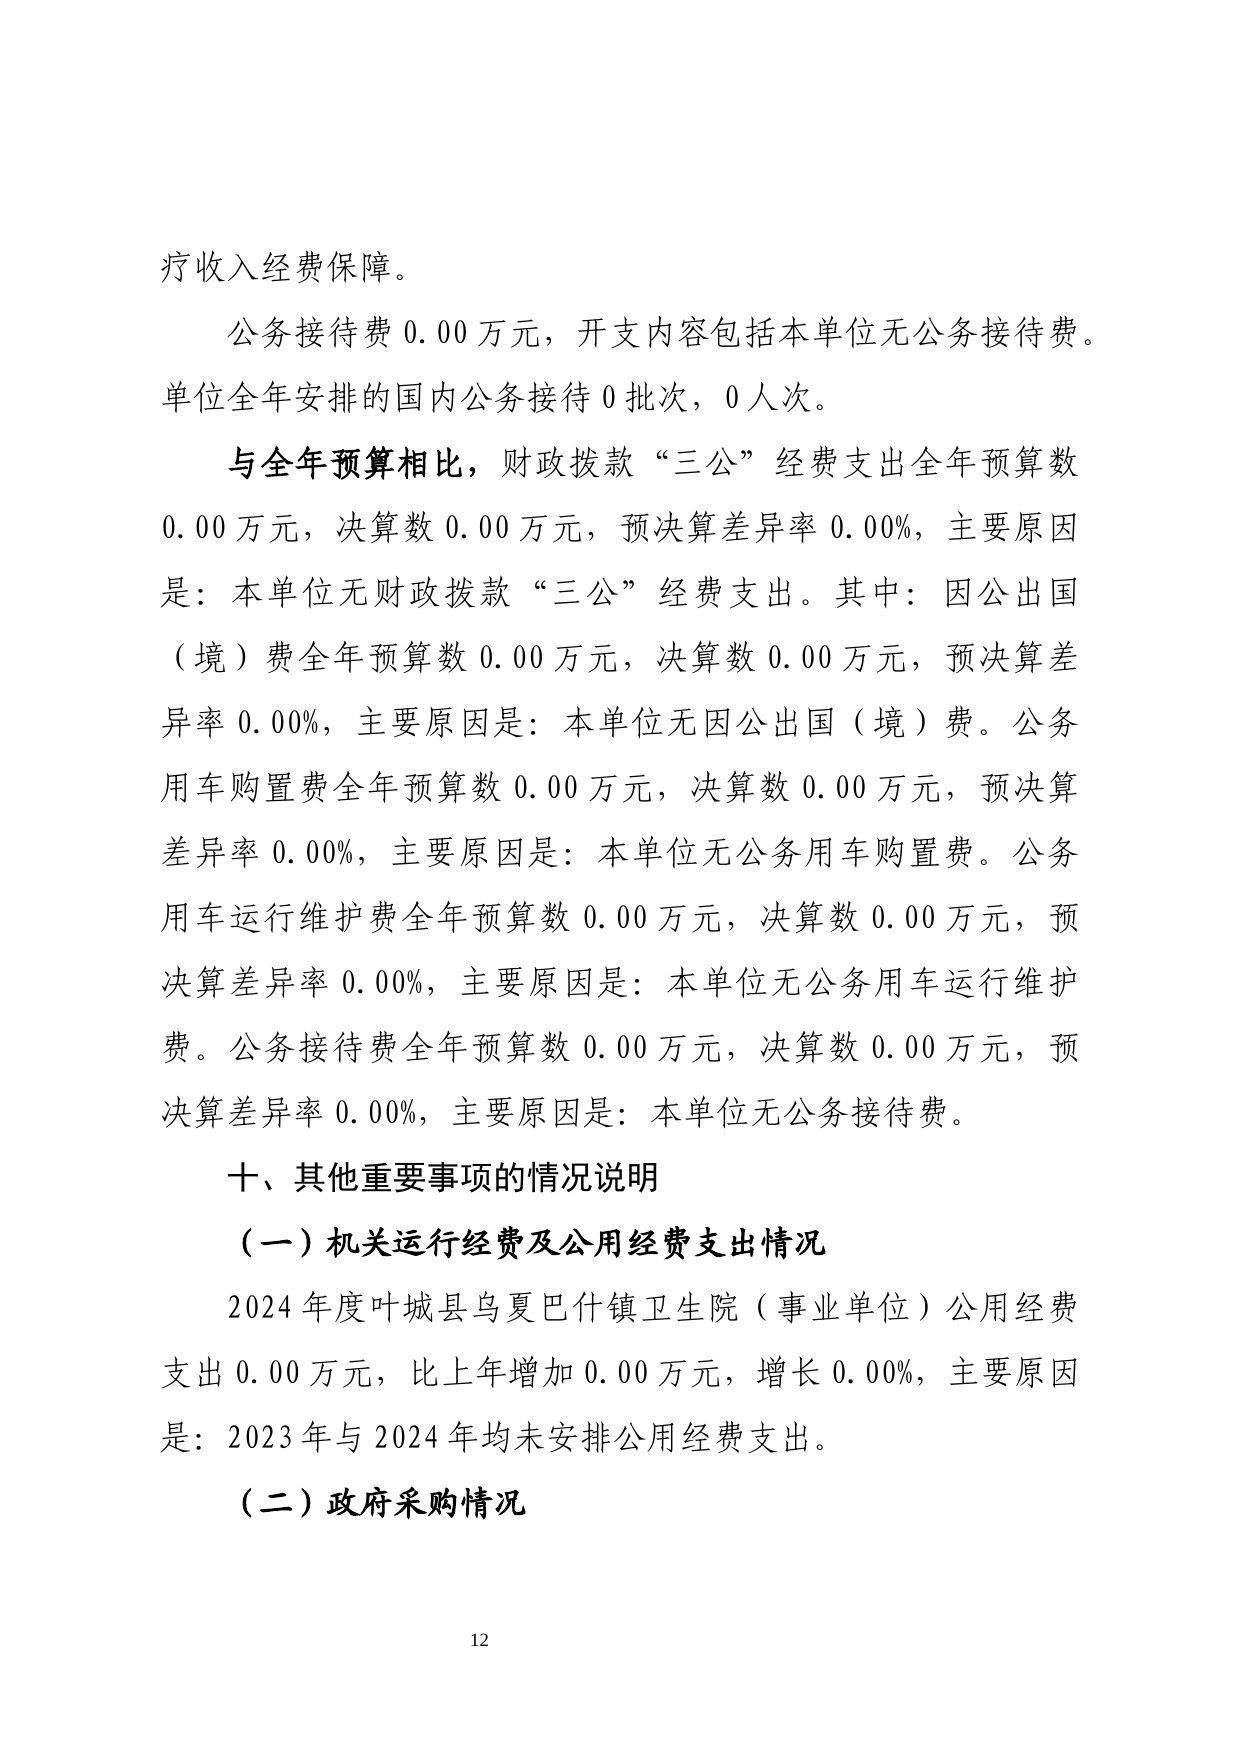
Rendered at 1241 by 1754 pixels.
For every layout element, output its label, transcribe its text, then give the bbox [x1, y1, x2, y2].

text （一）机关运行经费及公用经费支出情况 [159, 1208, 1081, 1273]
text 十、其他重要事项的情况说明 [159, 1143, 1081, 1208]
text 2024年度叶城县乌夏巴什镇卫生院（事业单位）公用经费支出0.00万元，比上年增加0.00万元，增长0.00%，主要原因是：2023年与2024年均未安排公用经费支出。 [159, 1273, 1081, 1468]
text 与全年预算相比，财政拨款“三公”经费支出全年预算数0.00万元，决算数0.00万元，预决算差异率0.00%，主要原因是：本单位无财政拨款“三公”经费支出。其中：因公出国（境）费全年预算数0.00万元，决算数0.00万元，预决算差异率0.00%，主要原因是：本单位无因公出国（境）费。公务用车购置费全年预算数0.00万元，决算数0.00万元，预决算差异率0.00%，主要原因是：本单位无公务用车购置费。公务用车运行维护费全年预算数0.00万元，决算数0.00万元，预决算差异率0.00%，主要原因是：本单位无公务用车运行维护费。公务接待费全年预算数0.00万元，决算数0.00万元，预决算差异率0.00%，主要原因是：本单位无公务接待费。 [159, 428, 1081, 1143]
text （二）政府采购情况 [159, 1468, 1081, 1533]
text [159, 233, 1081, 298]
text 公务接待费0.00万元，开支内容包括本单位无公务接待费。单位全年安排的国内公务接待0批次，0人次。 [159, 298, 1081, 428]
